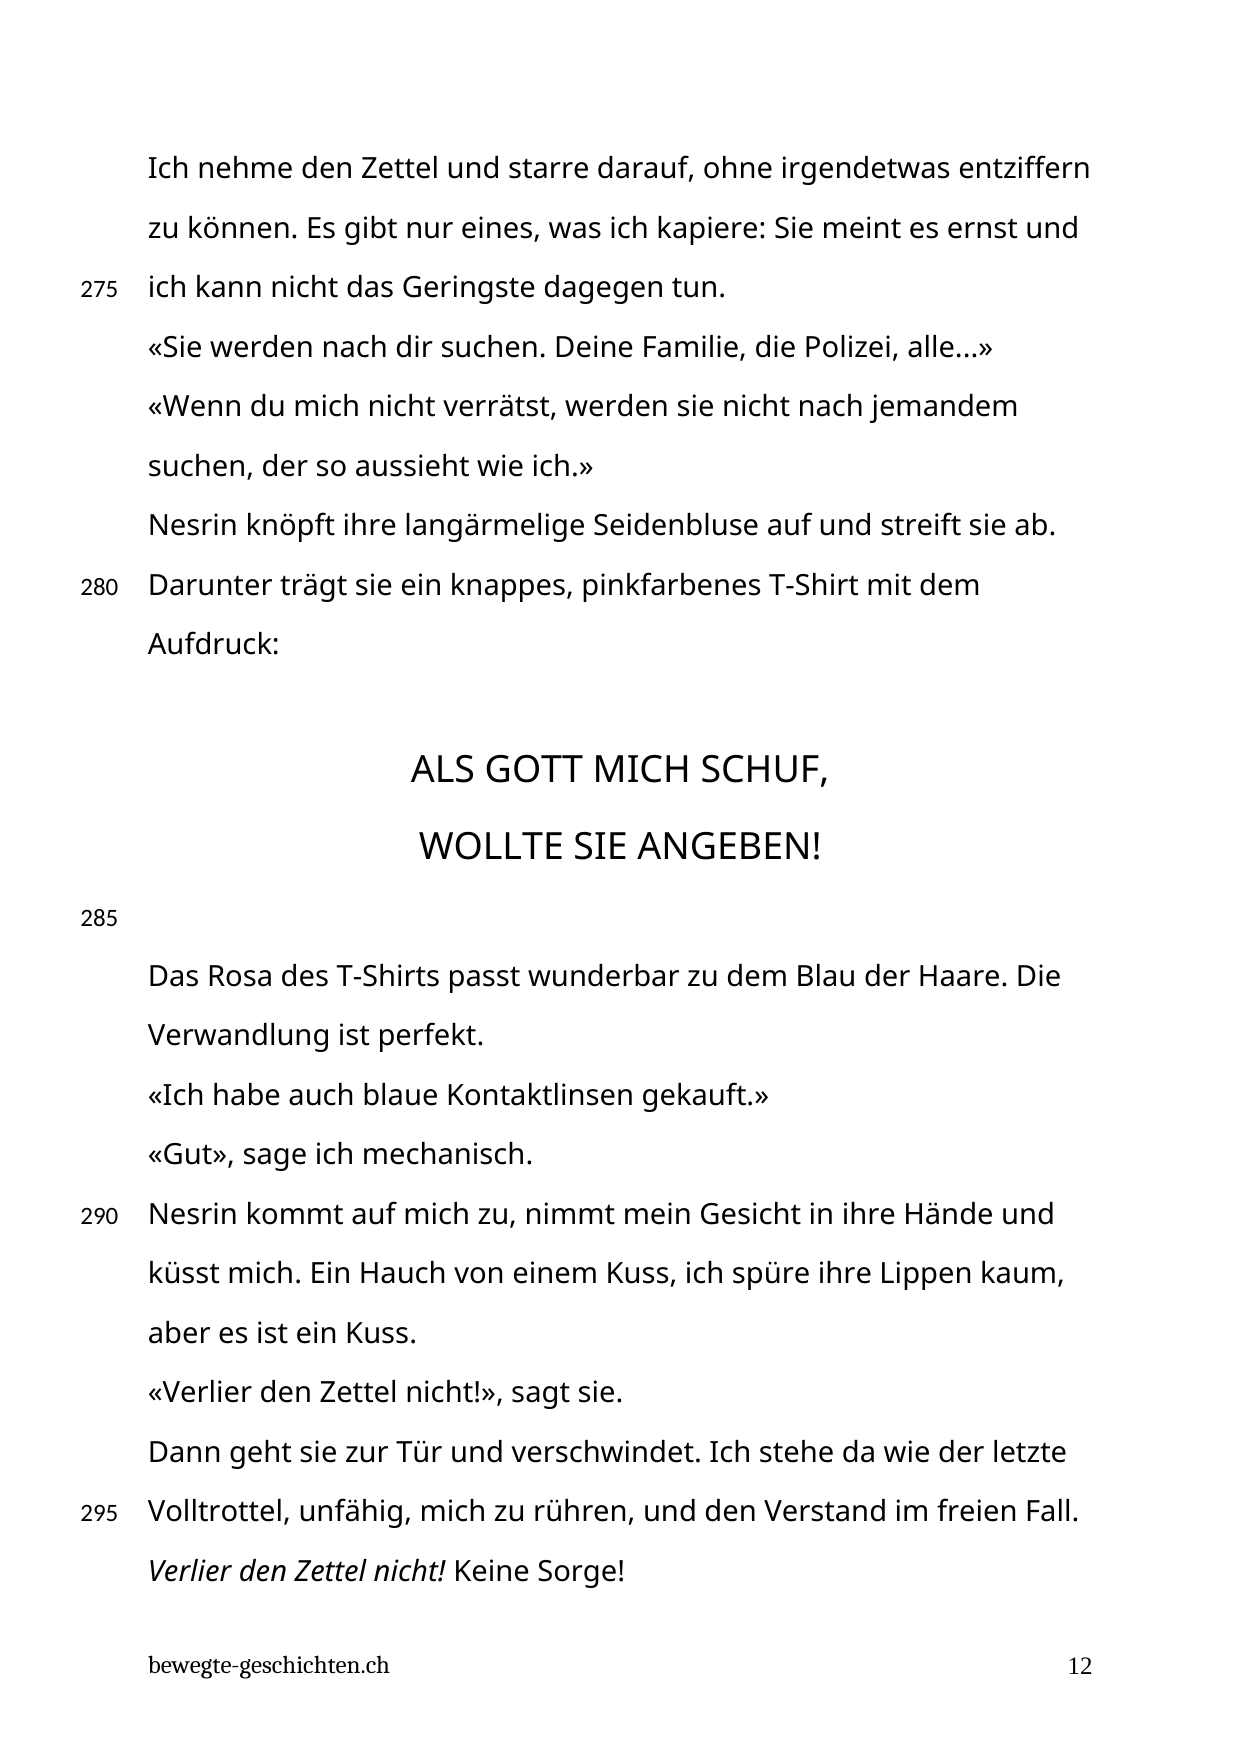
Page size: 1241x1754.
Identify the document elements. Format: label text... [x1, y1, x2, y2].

text ALS GOTT MICH SCHUF, [148, 742, 1092, 793]
text «Ich habe auch blaue Kontaktlinsen gekauft.» [148, 1074, 1092, 1114]
text Dann geht sie zur Tür und verschwindet. Ich stehe da wie der letzte Volltrottel, unfähig, mich zu rühren, und den Verstand im freien Fall. Verlier den Zettel nicht! Keine Sorge! [148, 1431, 1092, 1589]
text «Sie werden nach dir suchen. Deine Familie, die Polizei, alle...» [148, 326, 1092, 366]
text «Verlier den Zettel nicht!», sagt sie. [148, 1371, 1092, 1411]
text Nesrin kommt auf mich zu, nimmt mein Gesicht in ihre Hände und küsst mich. Ein Hauch von einem Kuss, ich spüre ihre Lippen kaum, aber es ist ein Kuss. [148, 1193, 1092, 1352]
text «Wenn du mich nicht verrätst, werden sie nicht nach jemandem suchen, der so aussieht wie ich.» [148, 386, 1092, 485]
text Das Rosa des T-Shirts passt wunderbar zu dem Blau der Haare. Die Verwandlung ist perfekt. [148, 955, 1092, 1054]
text WOLLTE SIE ANGEBEN! [148, 819, 1092, 870]
text Ich nehme den Zettel und starre darauf, ohne irgendetwas entziffern zu können. Es gibt nur eines, was ich kapiere: Sie meint es ernst und ich kann nicht das Geringste dagegen tun. [148, 148, 1092, 306]
text Nesrin knöpft ihre langärmelige Seidenbluse auf und streift sie ab. Darunter trägt sie ein knappes, pinkfarbenes T-Shirt mit dem Aufdruck: [148, 504, 1092, 663]
text «Gut», sage ich mechanisch. [148, 1133, 1092, 1173]
